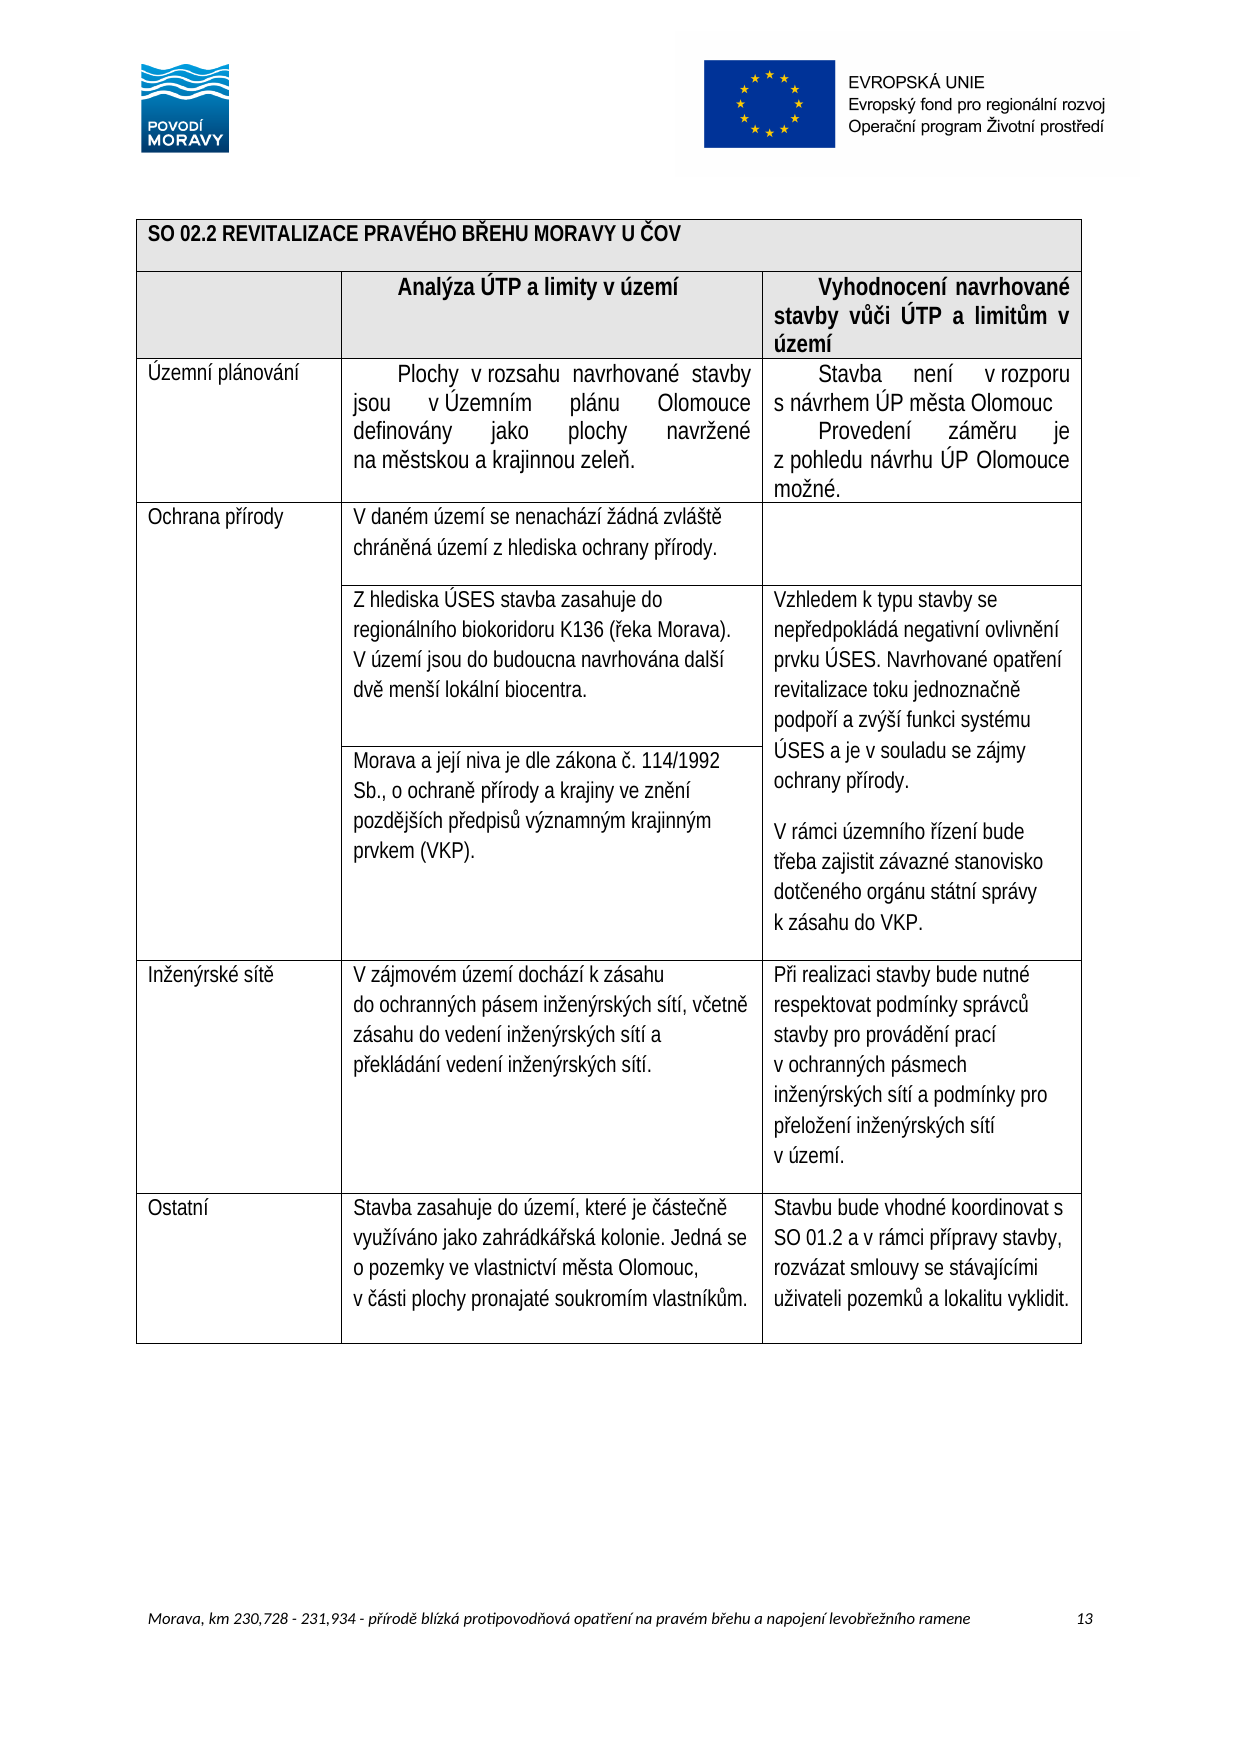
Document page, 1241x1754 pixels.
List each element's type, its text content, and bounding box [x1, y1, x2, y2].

table_cell Morava a její niva je dle zákona č. 114/1992 Sb., o ochraně přírody a krajiny ve znění pozdějších předpisů významným krajinným prvkem (VKP). [342, 747, 762, 959]
picture [141, 83, 229, 91]
table_cell Ochrana přírody [137, 503, 341, 959]
table_cell Z hlediska ÚSES stavba zasahuje do regionálního biokoridoru K136 (řeka Morava). V území jsou do budoucna navrhována další dvě menší lokální biocentra. [342, 586, 762, 746]
table_cell Vyhodnocení navrhované stavby vůči ÚTP a limitům v území [763, 272, 1081, 358]
table_cell Stavba není v rozporu s návrhem ÚP města Olomouc Provedení záměru je z pohledu návrhu ÚP Olomouce možné. [763, 359, 1081, 502]
table_cell Analýza ÚTP a limity v území [342, 272, 762, 358]
table_header SO 02.2 REVITALIZACE PRAVÉHO BŘEHU MORAVY U ČOV [137, 220, 1081, 271]
picture [141, 91, 229, 99]
table_cell Územní plánování [137, 359, 341, 502]
picture [147, 64, 180, 69]
table_cell Ostatní [137, 1194, 341, 1343]
picture [675, 31, 1141, 177]
picture [141, 107, 229, 158]
table_cell Inženýrské sítě [137, 961, 341, 1193]
table_cell V daném území se nenachází žádná zvláště chráněná území z hlediska ochrany přírody. [342, 503, 762, 584]
table_cell [137, 272, 341, 358]
table_cell Při realizaci stavby bude nutné respektovat podmínky správců stavby pro provádění prací v ochranných pásmech inženýrských sítí a podmínky pro přeložení inženýrských sítí v území. [763, 961, 1081, 1193]
table_cell [763, 503, 1081, 584]
table_cell Vzhledem k typu stavby se nepředpokládá negativní ovlivnění prvku ÚSES. Navrhované opatření revitalizace toku jednoznačně podpoří a zvýší funkci systému ÚSES a je v souladu se zájmy ochrany přírody. V rámci územního řízení bude třeba zajistit závazné stanovisko dotčeného orgánu státní správy k zásahu do VKP. [763, 586, 1081, 959]
table_cell Stavba zasahuje do území, které je částečně využíváno jako zahrádkářská kolonie. Jedná se o pozemky ve vlastnictví města Olomouc, v části plochy pronajaté soukromím vlastníkům. [342, 1194, 762, 1343]
table_cell V zájmovém území dochází k zásahu do ochranných pásem inženýrských sítí, včetně zásahu do vedení inženýrských sítí a překládání vedení inženýrských sítí. [342, 961, 762, 1193]
table_cell Plochy v rozsahu navrhované stavby jsou v Územním plánu Olomouce definovány jako plochy navržené na městskou a krajinnou zeleň. [342, 359, 762, 502]
table_cell Stavbu bude vhodné koordinovat s SO 01.2 a v rámci přípravy stavby, rozvázat smlouvy se stávajícími uživateli pozemků a lokalitu vyklidit. [763, 1194, 1081, 1343]
picture [192, 64, 225, 69]
